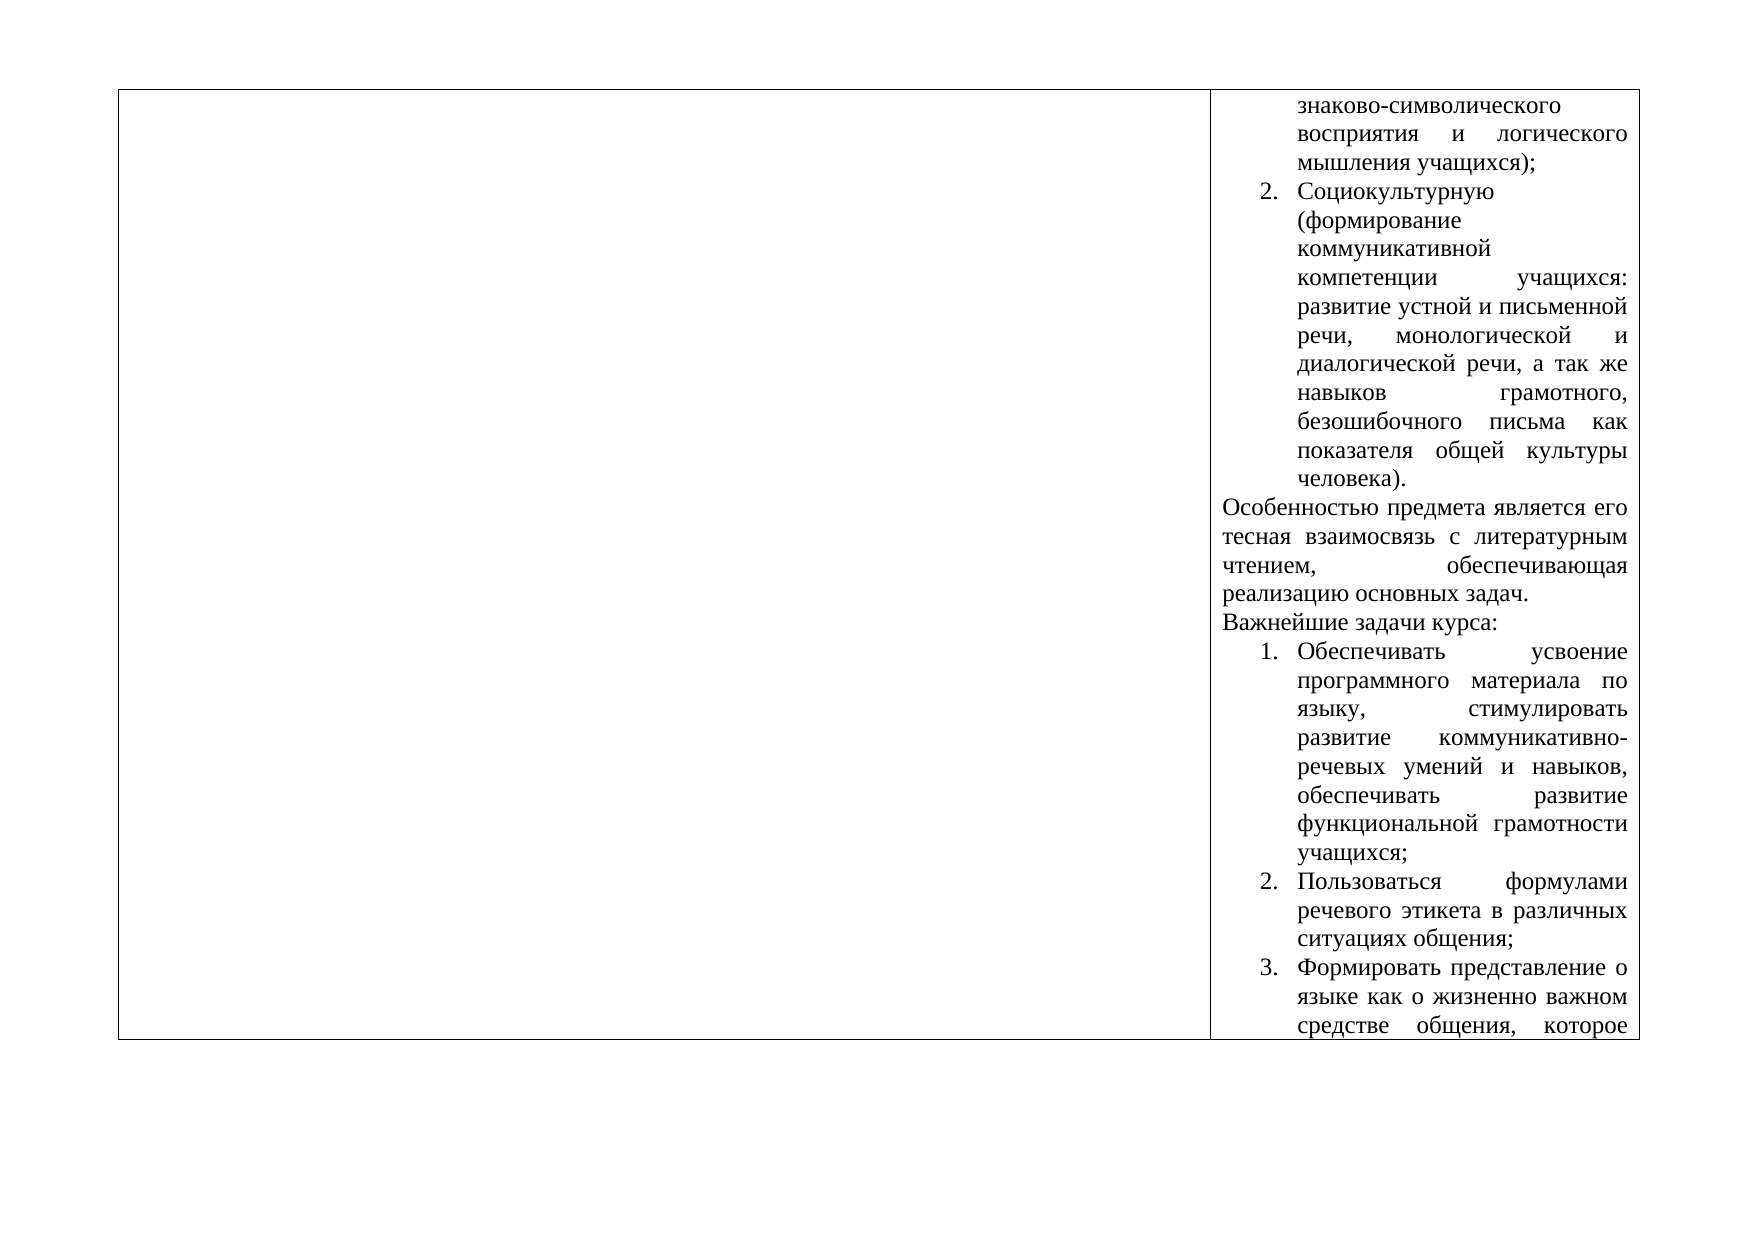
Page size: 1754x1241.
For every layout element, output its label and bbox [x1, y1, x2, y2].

table_cell [1211, 90, 1639, 1038]
table_cell [119, 90, 1210, 1038]
